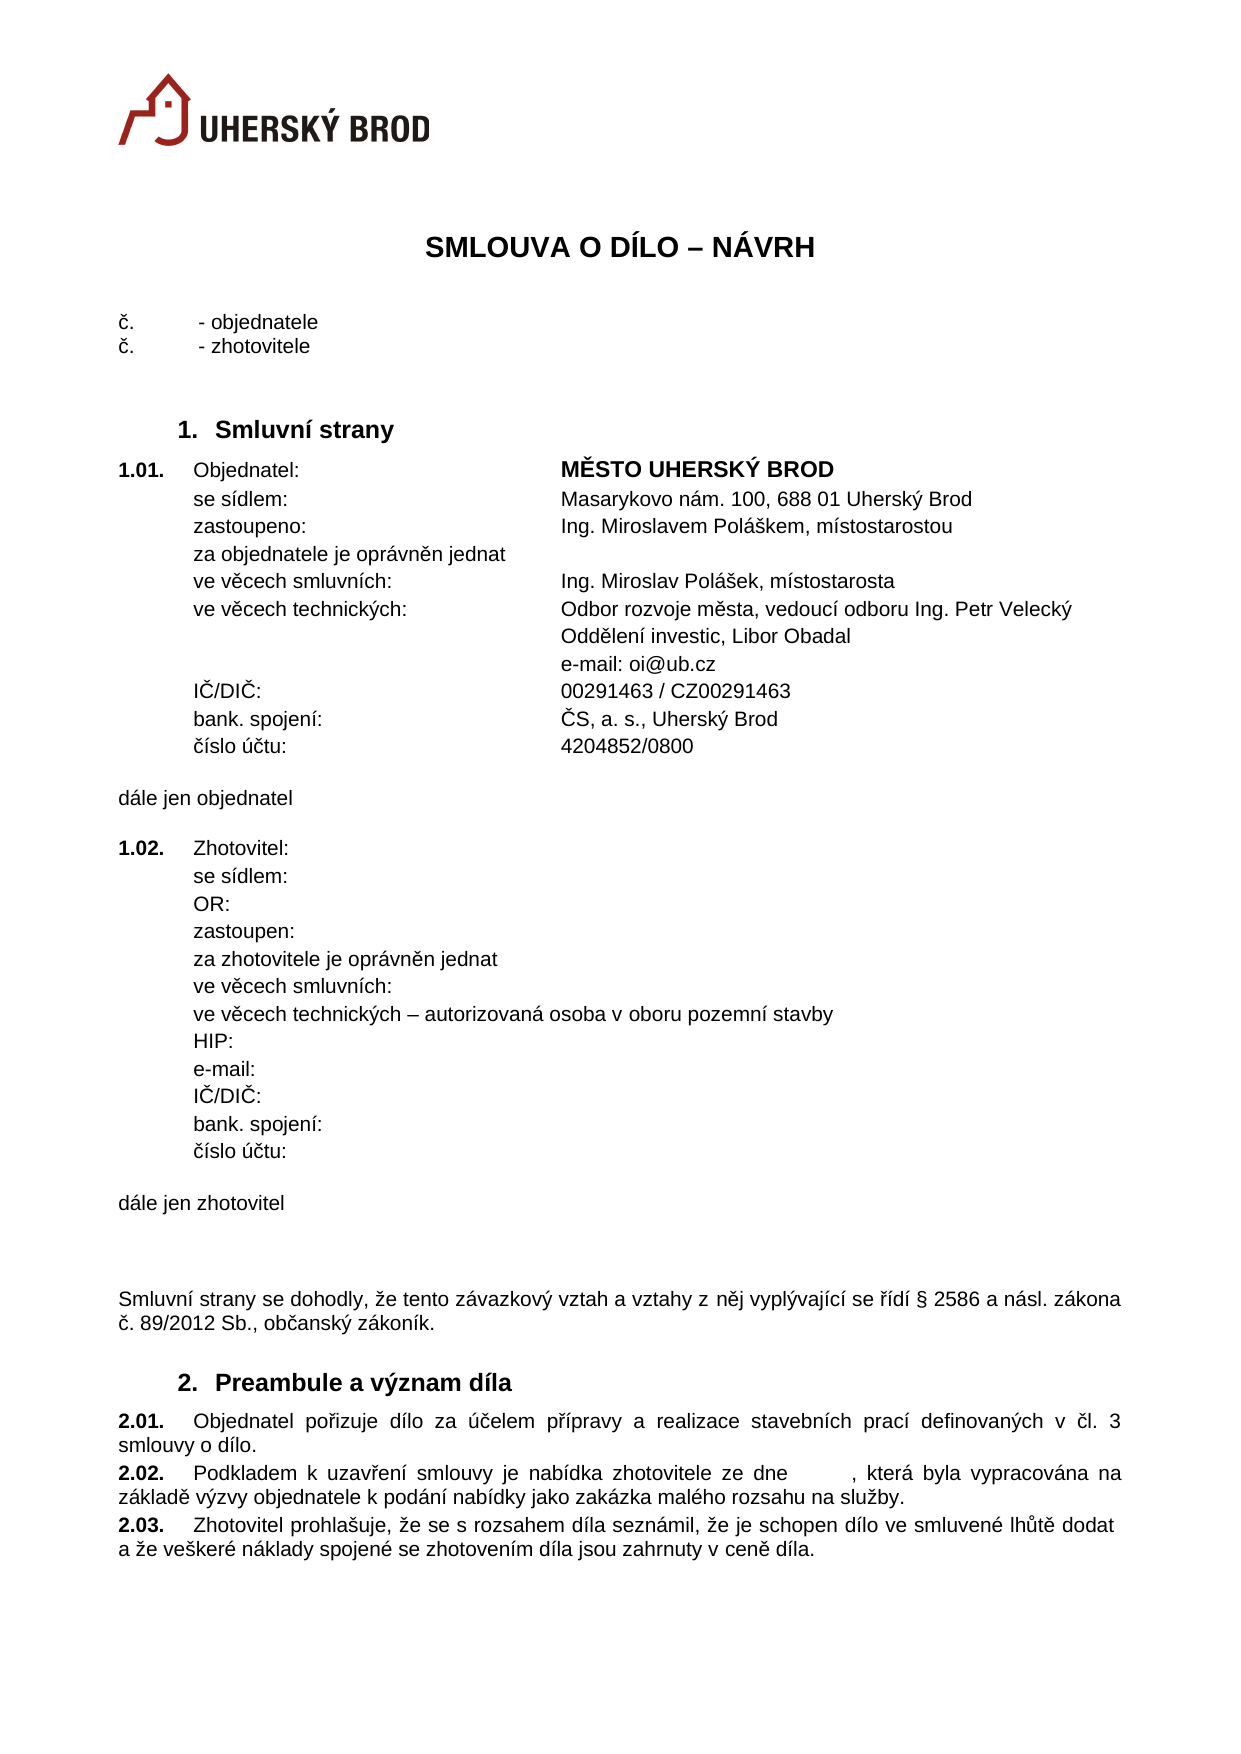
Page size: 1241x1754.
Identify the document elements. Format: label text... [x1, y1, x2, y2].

text č. - objednatele [118, 310, 1122, 334]
text zastoupen: [193, 919, 1122, 943]
subtitle Objednatel pořizuje dílo za účelem přípravy a realizace stavebních prací definovaných v čl. 3 smlouvy o dílo. [118, 1409, 1122, 1457]
subtitle Smluvní strany [177, 415, 1122, 444]
text Oddělení investic, Libor Obadal [193, 624, 1122, 648]
text OR: [193, 892, 1122, 916]
text číslo účtu: [193, 1139, 1122, 1163]
subtitle Objednatel: MĚSTO UHERSKÝ BROD [118, 456, 1122, 482]
subtitle Podkladem k uzavření smlouvy je nabídka zhotovitele ze dne , která byla vypracována na základě výzvy objednatele k podání nabídky jako zakázka malého rozsahu na služby. [118, 1461, 1122, 1509]
text se sídlem: [193, 864, 1122, 888]
text ve věcech smluvních: [193, 974, 1122, 998]
picture [118, 73, 429, 146]
text bank. spojení: [193, 1112, 1122, 1136]
text HIP: [193, 1029, 1122, 1053]
text dále jen zhotovitel [118, 1191, 1122, 1214]
subtitle Zhotovitel prohlašuje, že se s rozsahem díla seznámil, že je schopen dílo ve smluvené lhůtě dodat a že veškeré náklady spojené se zhotovením díla jsou zahrnuty v ceně díla. [118, 1513, 1122, 1561]
text se sídlem: Masarykovo nám. 100, 688 01 Uherský Brod [193, 487, 1122, 511]
text e-mail: [193, 1057, 1122, 1081]
text dále jen objednatel [118, 786, 1122, 809]
text za objednatele je oprávněn jednat [193, 542, 1122, 566]
text za zhotovitele je oprávněn jednat [193, 947, 1122, 971]
text IČ/DIČ: 00291463 / CZ00291463 [193, 679, 1122, 703]
text ve věcech technických: Odbor rozvoje města, vedoucí odboru Ing. Petr Velecký [193, 597, 1122, 621]
text e-mail: oi@ub.cz [193, 652, 1122, 676]
text zastoupeno: Ing. Miroslavem Poláškem, místostarostou [193, 514, 1122, 538]
text č. - zhotovitele [118, 334, 1122, 358]
text ve věcech smluvních: Ing. Miroslav Polášek, místostarosta [193, 569, 1122, 593]
title SMLOUVA O DÍLO – návrh [118, 230, 1122, 264]
text ve věcech technických – autorizovaná osoba v oboru pozemní stavby [193, 1002, 1122, 1026]
subtitle Preambule a význam díla [177, 1368, 1122, 1396]
text Smluvní strany se dohodly, že tento závazkový vztah a vztahy z něj vyplývající se řídí § 2586 a násl. zákona č. 89/2012 Sb., občanský zákoník. [118, 1286, 1122, 1334]
text číslo účtu: 4204852/0800 [193, 734, 1122, 758]
text IČ/DIČ: [193, 1084, 1122, 1108]
text bank. spojení: ČS, a. s., Uherský Brod [193, 707, 1122, 731]
subtitle Zhotovitel: [118, 833, 1122, 860]
